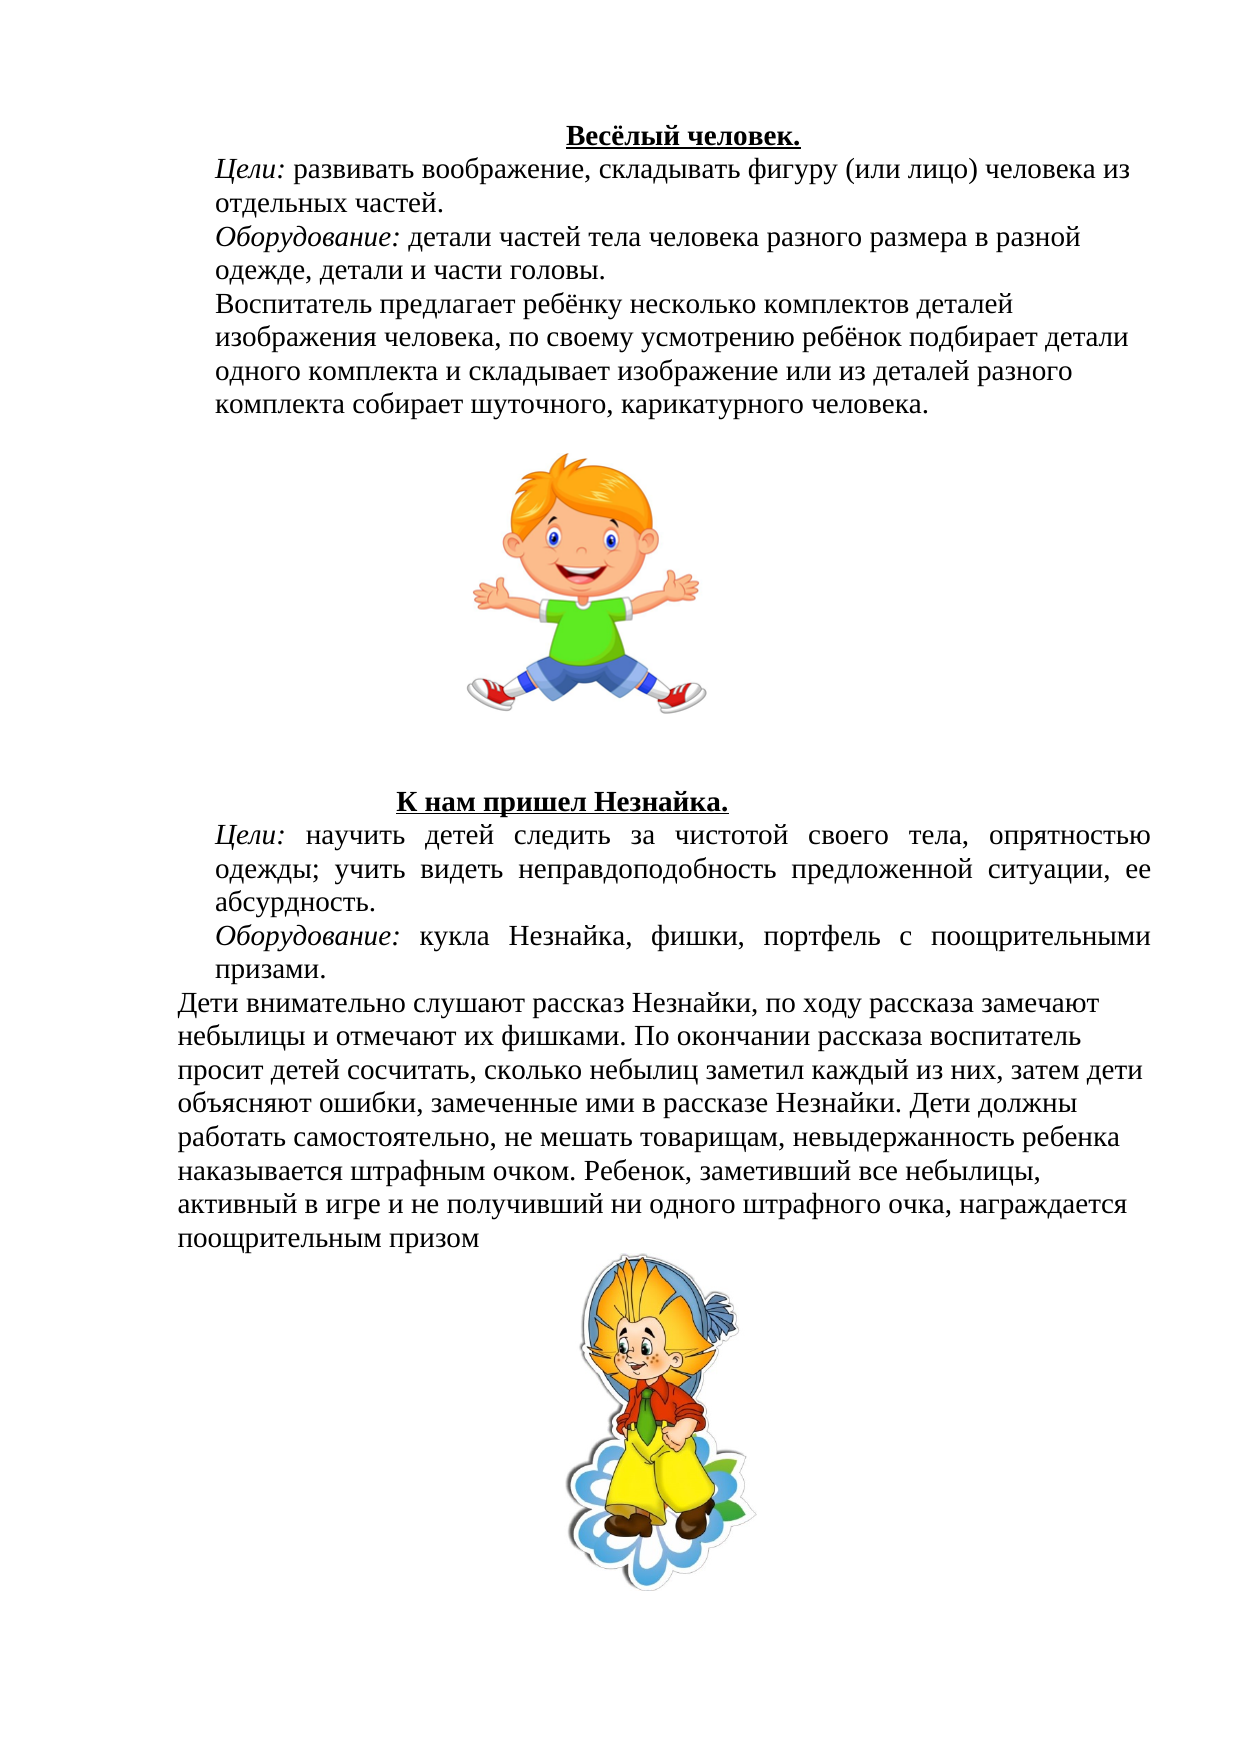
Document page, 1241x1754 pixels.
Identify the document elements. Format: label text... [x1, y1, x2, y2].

text Цели: научить детей следить за чистотой своего тела, опрятностью одежды; учить видеть неправдоподобность предложенной ситуации, ее абсурдность. [215, 817, 1152, 918]
picture [462, 453, 713, 717]
text К нам пришел Незнайка. [177, 784, 1152, 817]
text Весёлый человек. [215, 118, 1152, 152]
text Воспитатель предлагает ребёнку несколько комплектов деталей изображения человека, по своему усмотрению ребёнок подбирает детали одного комплекта и складывает изображение или из деталей разного комплекта собирает шуточного, карикатурного человека. [215, 286, 1152, 420]
picture [563, 1253, 758, 1591]
text Оборудование: кукла Незнайка, фишки, портфель с поощрительными призами. [215, 918, 1152, 985]
text Оборудование: детали частей тела человека разного размера в разной одежде, детали и части головы. [215, 219, 1152, 286]
text Дети внимательно слушают рассказ Незнайки, по ходу рассказа замечают небылицы и отмечают их фишками. По окончании рассказа воспитатель просит детей сосчитать, сколько небылиц заметил каждый из них, затем дети объясняют ошибки, замеченные ими в рассказе Незнайки. Дети должны работать самостоятельно, не мешать товарищам, невыдержанность ребенка наказывается штрафным очком. Ребенок, заметивший все небылицы, активный в игре и не получивший ни одного штрафного очка, награждается поощрительным призом [177, 985, 1152, 1253]
text Цели: развивать воображение, складывать фигуру (или лицо) человека из отдельных частей. [215, 152, 1152, 219]
